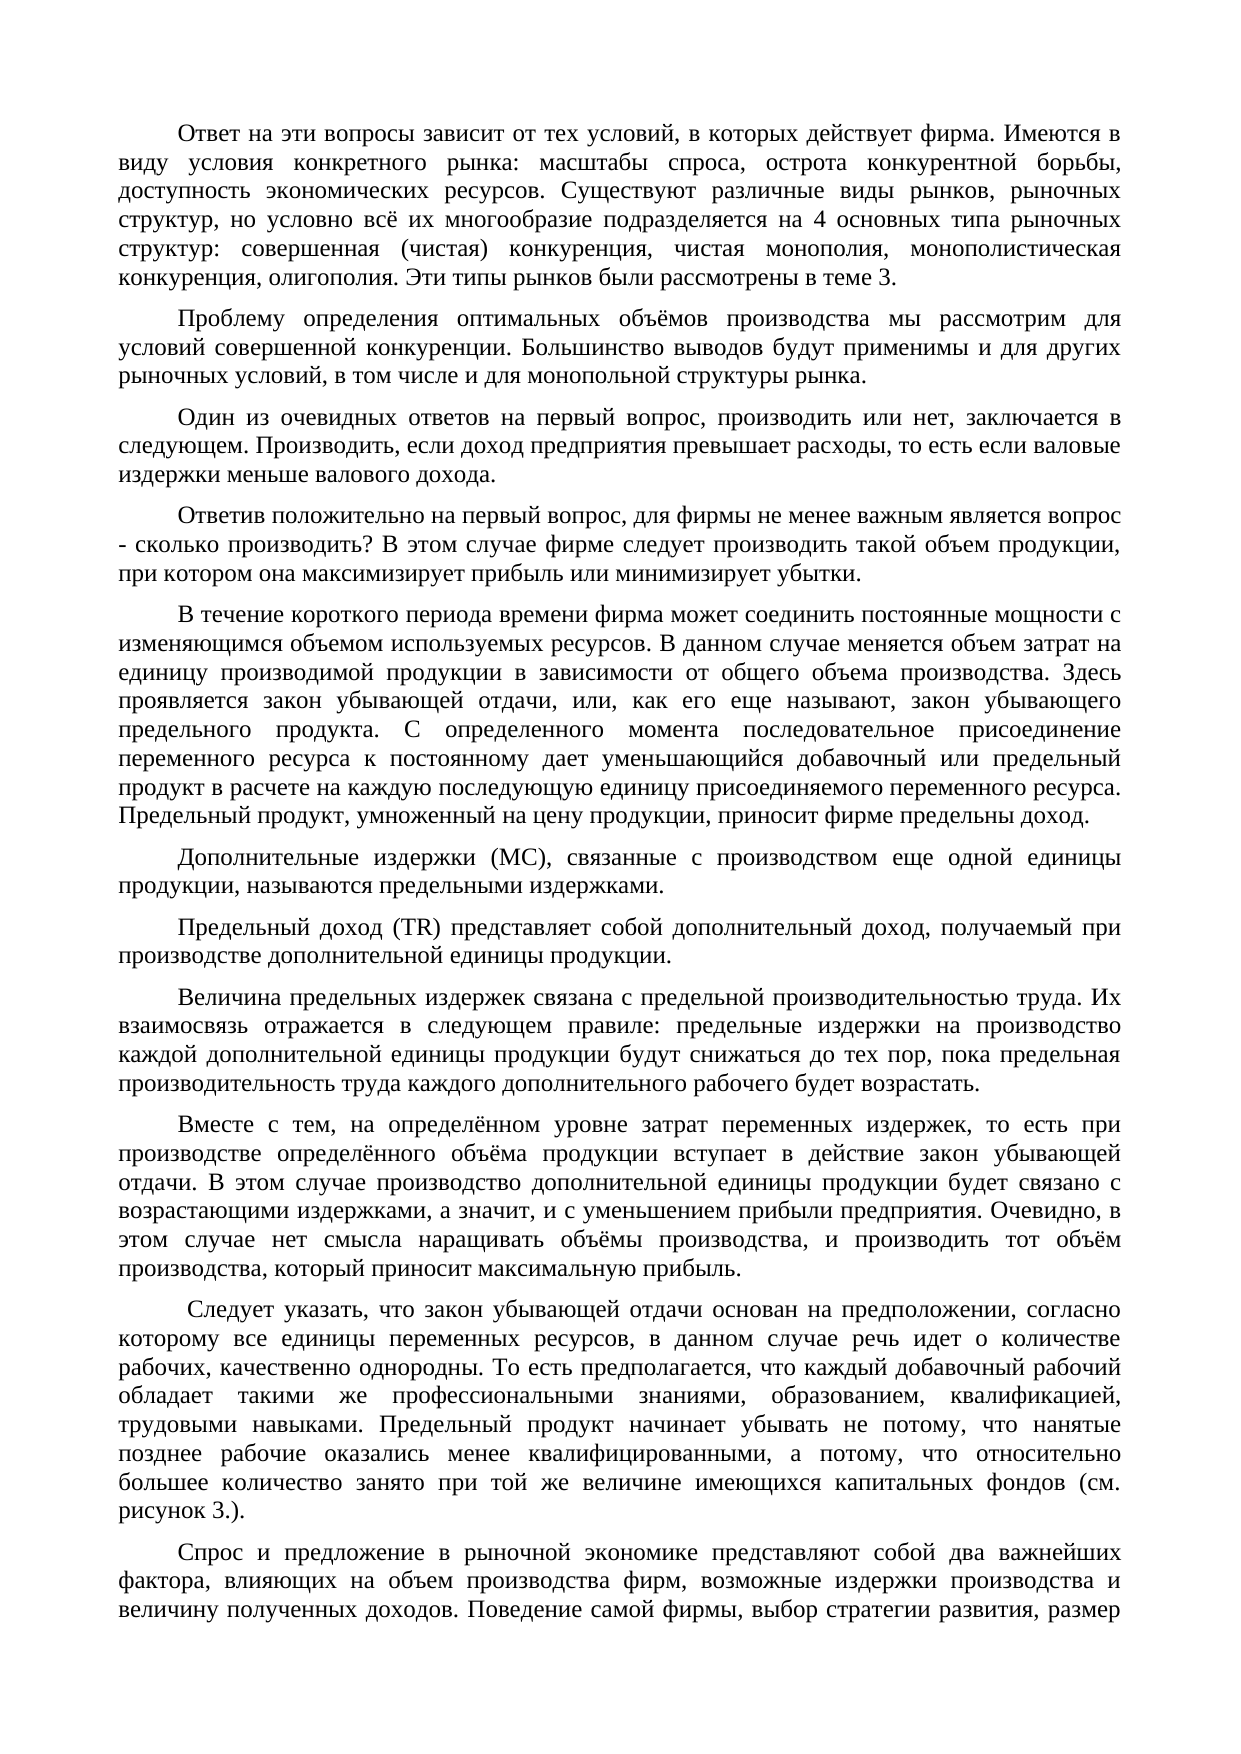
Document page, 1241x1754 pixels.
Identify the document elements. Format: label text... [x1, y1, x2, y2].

text В течение короткого периода времени фирма может соединить постоянные мощности с изменяющимся объемом используемых ресурсов. В данном случае меняется объем затрат на единицу производимой продукции в зависимости от общего объема производства. Здесь проявляется закон убывающей отдачи, или, как его еще называют, закон убывающего предельного продукта. С определенного момента последовательное присоединение переменного ресурса к постоянному дает уменьшающийся добавочный или предельный продукт в расчете на каждую последующую единицу присоединяемого переменного ресурса. Предельный продукт, умноженный на цену продукции, приносит фирме предельны доход. [118, 599, 1122, 829]
text Проблему определения оптимальных объёмов производства мы рассмотрим для условий совершенной конкуренции. Большинство выводов будут применимы и для других рыночных условий, в том числе и для монопольной структуры рынка. [118, 303, 1122, 389]
text Величина предельных издержек связана с предельной производительностью труда. Их взаимосвязь отражается в следующем правиле: предельные издержки на производство каждой дополнительной единицы продукции будут снижаться до тех пор, пока предельная производительность труда каждого дополнительного рабочего будет возрастать. [118, 982, 1122, 1097]
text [118, 1537, 1122, 1623]
text Ответив положительно на первый вопрос, для фирмы не менее важным является вопрос - сколько производить? В этом случае фирме следует производить такой объем продукции, при котором она максимизирует прибыль или минимизирует убытки. [118, 501, 1122, 587]
text Ответ на эти вопросы зависит от тех условий, в которых действует фирма. Имеются в виду условия конкретного рынка: масштабы спроса, острота конкурентной борьбы, доступность экономических ресурсов. Существуют различные виды рынков, рыночных структур, но условно всё их многообразие подразделяется на 4 основных типа рыночных структур: совершенная (чистая) конкуренция, чистая монополия, монополистическая конкуренция, олигополия. Эти типы рынков были рассмотрены в теме 3. [118, 118, 1122, 291]
text Следует указать, что закон убывающей отдачи основан на предположении, согласно которому все единицы переменных ресурсов, в данном случае речь идет о количестве рабочих, качественно однородны. То есть предполагается, что каждый добавочный рабочий обладает такими же профессиональными знаниями, образованием, квалификацией, трудовыми навыками. Предельный продукт начинает убывать не потому, что нанятые позднее рабочие оказались менее квалифицированными, а потому, что относительно большее количество занято при той же величине имеющихся капитальных фондов (см. рисунок 3.). [118, 1294, 1122, 1524]
text Вместе с тем, на определённом уровне затрат переменных издержек, то есть при производстве определённого объёма продукции вступает в действие закон убывающей отдачи. В этом случае производство дополнительной единицы продукции будет связано с возрастающими издержками, а значит, и с уменьшением прибыли предприятия. Очевидно, в этом случае нет смысла наращивать объёмы производства, и производить тот объём производства, который приносит максимальную прибыль. [118, 1109, 1122, 1282]
text Один из очевидных ответов на первый вопрос, производить или нет, заключается в следующем. Производить, если доход предприятия превышает расходы, то есть если валовые издержки меньше валового дохода. [118, 402, 1122, 488]
text Предельный доход (ТR) представляет собой дополнительный доход, получаемый при производстве дополнительной единицы продукции. [118, 912, 1122, 969]
text Дополнительные издержки (МС), связанные с производством еще одной единицы продукции, называются предельными издержками. [118, 842, 1122, 899]
